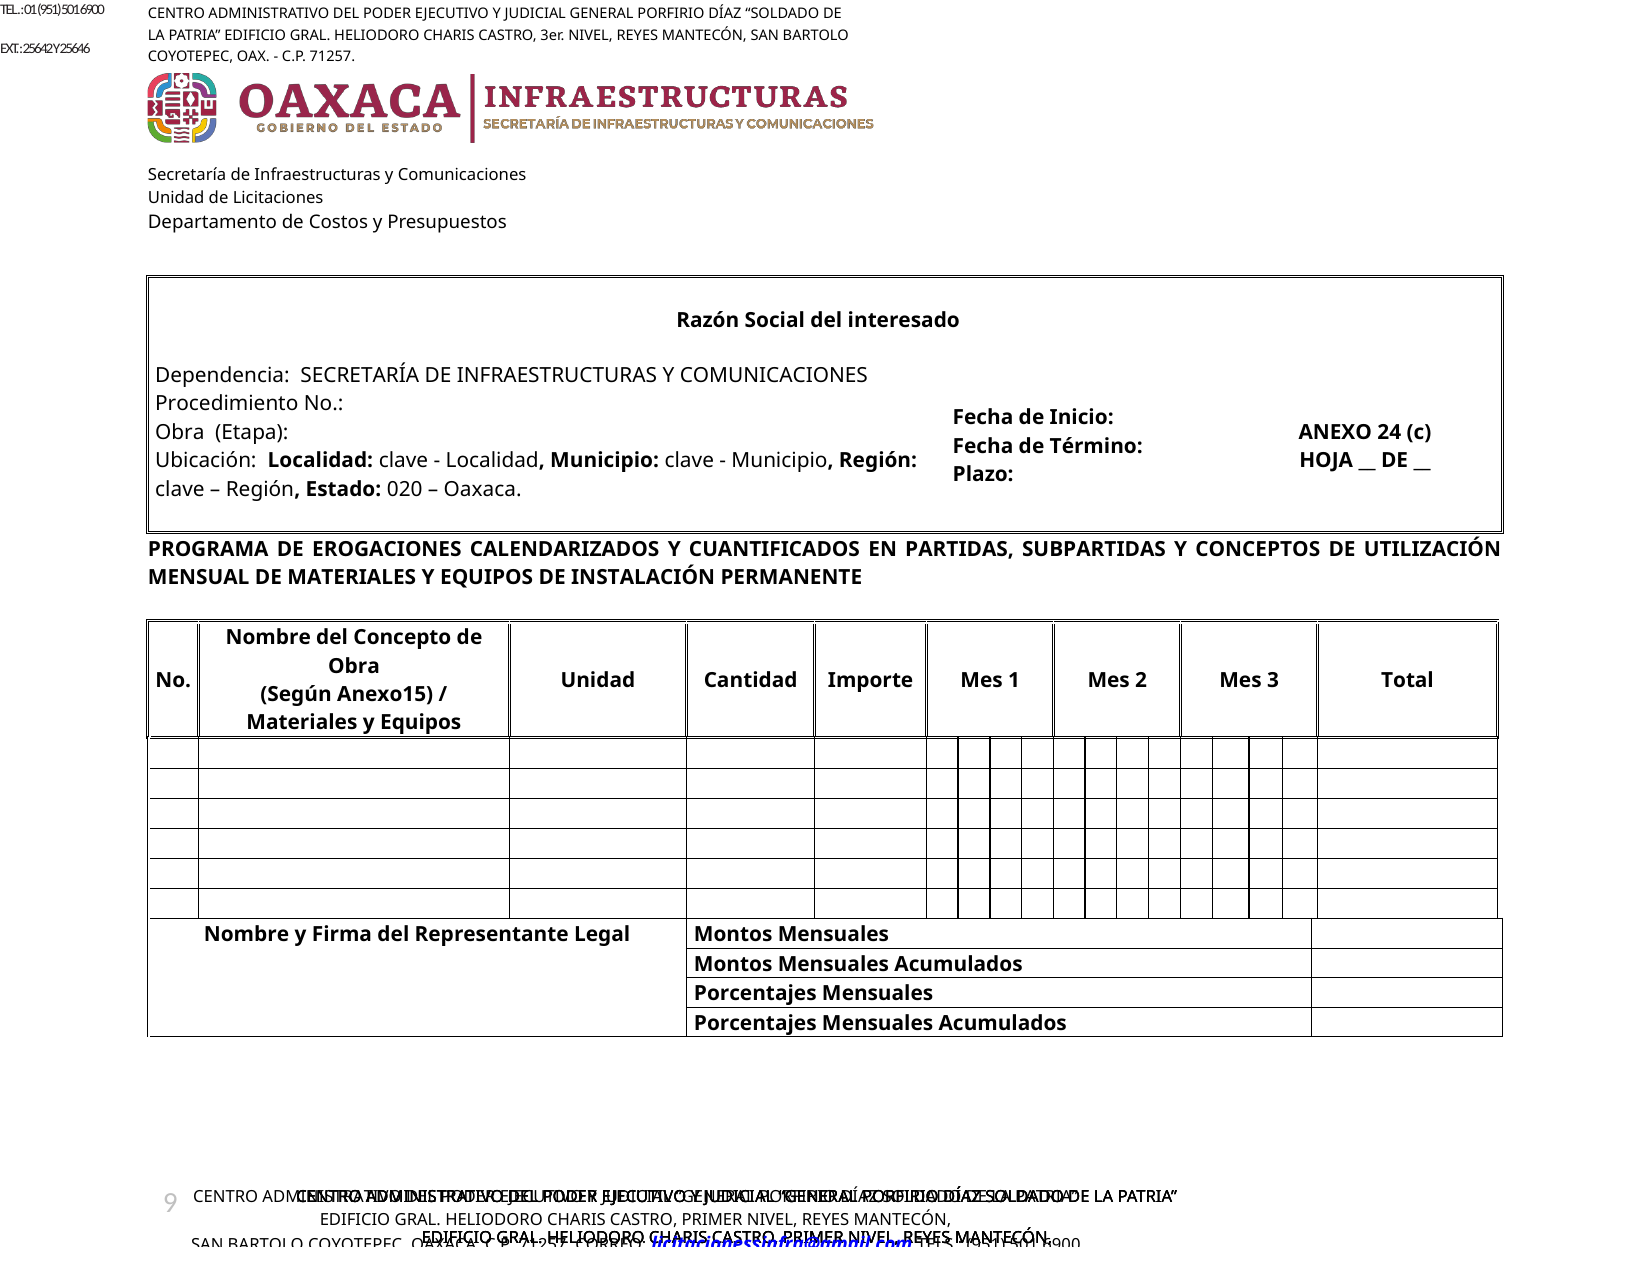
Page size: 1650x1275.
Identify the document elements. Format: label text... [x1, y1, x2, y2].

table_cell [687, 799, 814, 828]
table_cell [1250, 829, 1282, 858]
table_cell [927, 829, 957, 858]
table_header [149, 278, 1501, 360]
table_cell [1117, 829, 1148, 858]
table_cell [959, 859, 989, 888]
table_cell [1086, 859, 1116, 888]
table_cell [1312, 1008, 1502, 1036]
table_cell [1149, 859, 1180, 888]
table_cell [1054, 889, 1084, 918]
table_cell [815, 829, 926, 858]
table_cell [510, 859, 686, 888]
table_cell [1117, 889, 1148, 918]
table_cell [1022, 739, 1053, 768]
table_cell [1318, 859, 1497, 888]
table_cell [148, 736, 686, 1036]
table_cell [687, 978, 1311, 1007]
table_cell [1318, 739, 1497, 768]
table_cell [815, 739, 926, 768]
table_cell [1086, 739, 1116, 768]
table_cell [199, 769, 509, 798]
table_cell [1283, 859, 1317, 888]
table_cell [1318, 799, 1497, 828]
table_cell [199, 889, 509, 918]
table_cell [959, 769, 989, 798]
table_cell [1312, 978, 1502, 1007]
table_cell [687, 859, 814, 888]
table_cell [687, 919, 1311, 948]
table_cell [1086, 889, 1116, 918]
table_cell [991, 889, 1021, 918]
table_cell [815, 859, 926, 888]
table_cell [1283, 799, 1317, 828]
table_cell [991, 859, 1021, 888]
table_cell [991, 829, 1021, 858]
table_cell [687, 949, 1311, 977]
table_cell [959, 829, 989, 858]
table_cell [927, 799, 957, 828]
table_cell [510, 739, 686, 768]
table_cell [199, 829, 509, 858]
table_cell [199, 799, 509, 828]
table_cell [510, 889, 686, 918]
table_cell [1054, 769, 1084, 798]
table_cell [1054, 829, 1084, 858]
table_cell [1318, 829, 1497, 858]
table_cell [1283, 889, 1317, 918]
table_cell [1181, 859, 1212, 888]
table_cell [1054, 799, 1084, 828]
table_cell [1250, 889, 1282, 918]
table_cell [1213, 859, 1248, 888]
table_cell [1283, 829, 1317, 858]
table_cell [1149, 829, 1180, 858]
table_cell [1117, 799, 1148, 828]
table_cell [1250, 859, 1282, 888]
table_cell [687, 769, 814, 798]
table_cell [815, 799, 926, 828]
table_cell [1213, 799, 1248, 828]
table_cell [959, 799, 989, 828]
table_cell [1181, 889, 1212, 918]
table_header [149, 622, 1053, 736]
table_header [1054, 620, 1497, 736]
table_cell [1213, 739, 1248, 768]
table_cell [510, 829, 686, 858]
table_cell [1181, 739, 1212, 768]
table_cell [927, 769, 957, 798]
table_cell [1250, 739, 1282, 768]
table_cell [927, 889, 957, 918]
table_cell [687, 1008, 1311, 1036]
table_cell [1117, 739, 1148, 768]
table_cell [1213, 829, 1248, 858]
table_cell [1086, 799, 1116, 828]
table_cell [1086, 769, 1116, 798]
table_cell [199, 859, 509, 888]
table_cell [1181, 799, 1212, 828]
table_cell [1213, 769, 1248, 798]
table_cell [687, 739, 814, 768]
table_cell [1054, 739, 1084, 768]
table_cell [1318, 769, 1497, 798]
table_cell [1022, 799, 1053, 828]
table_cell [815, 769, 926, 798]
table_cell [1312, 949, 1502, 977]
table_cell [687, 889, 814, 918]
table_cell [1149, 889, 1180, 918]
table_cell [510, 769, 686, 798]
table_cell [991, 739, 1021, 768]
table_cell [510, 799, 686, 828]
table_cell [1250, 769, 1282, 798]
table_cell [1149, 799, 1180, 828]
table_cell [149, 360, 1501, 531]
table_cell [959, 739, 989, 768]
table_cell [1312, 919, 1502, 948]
picture [147, 73, 898, 145]
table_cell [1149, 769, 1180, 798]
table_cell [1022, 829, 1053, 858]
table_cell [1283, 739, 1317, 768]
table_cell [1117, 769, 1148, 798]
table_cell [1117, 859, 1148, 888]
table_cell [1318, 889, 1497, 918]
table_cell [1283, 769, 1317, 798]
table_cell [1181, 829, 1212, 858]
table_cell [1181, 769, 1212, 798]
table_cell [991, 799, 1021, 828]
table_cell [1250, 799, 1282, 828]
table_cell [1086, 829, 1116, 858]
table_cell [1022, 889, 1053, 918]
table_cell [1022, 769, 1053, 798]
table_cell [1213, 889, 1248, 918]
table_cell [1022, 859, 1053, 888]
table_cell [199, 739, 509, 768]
text PROGRAMA DE EROGACIONES CALENDARIZADOS Y CUANTIFICADOS EN PARTIDAS, SUBPARTIDAS Y CONCEPTOS DE UTILIZACIÓN MENSUAL DE MATERIALES Y EQUIPOS DE INSTALACIÓN PERMANENTE [148, 534, 1502, 591]
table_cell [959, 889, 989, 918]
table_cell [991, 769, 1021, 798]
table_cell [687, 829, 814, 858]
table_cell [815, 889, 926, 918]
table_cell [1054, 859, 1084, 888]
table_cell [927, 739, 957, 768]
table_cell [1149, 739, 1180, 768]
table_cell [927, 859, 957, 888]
